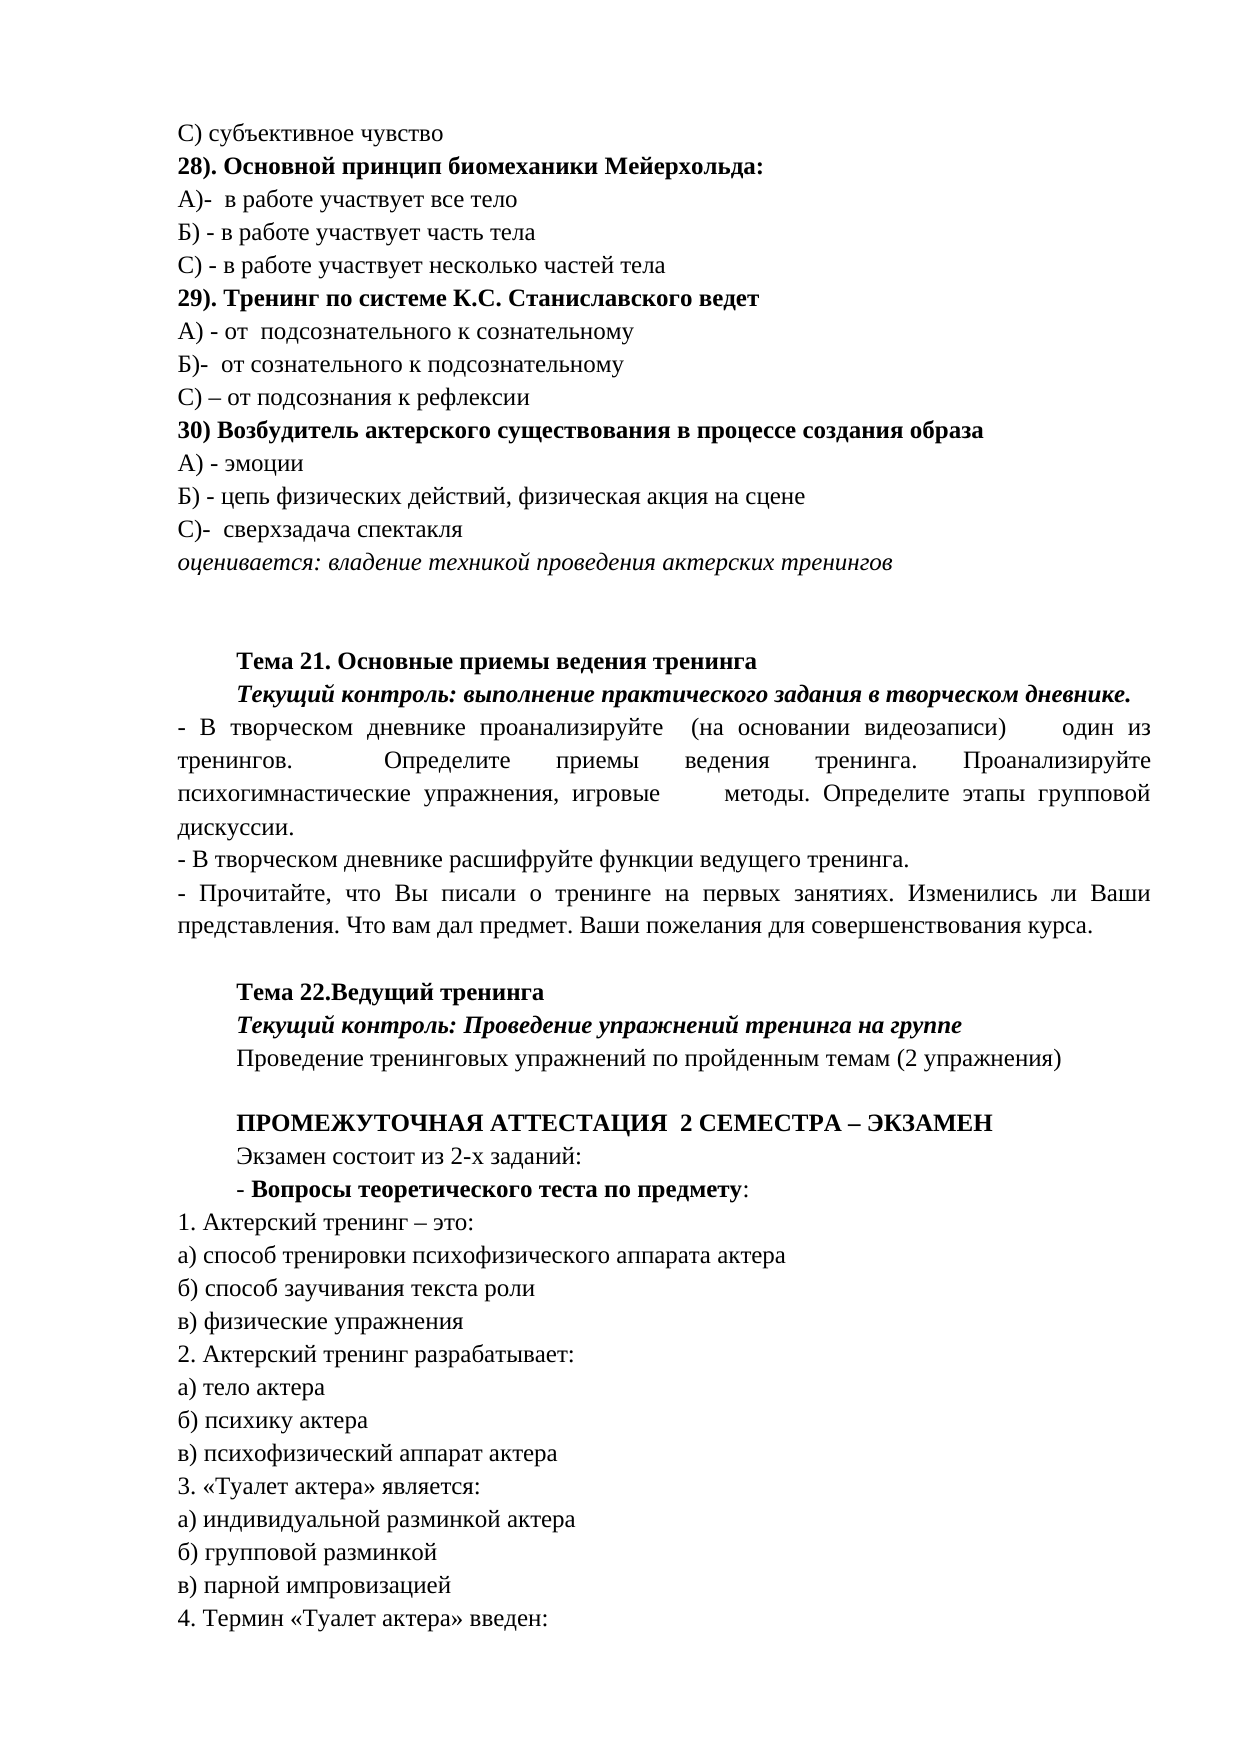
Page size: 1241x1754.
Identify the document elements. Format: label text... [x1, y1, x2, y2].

text в) психофизический аппарат актера [177, 1438, 1152, 1467]
text Б) - в работе участвует часть тела [177, 217, 1152, 246]
text а) тело актера [177, 1372, 1152, 1401]
text а) индивидуальной разминкой актера [177, 1504, 1152, 1533]
text в) физические упражнения [177, 1306, 1152, 1335]
text С) – от подсознания к рефлексии [177, 382, 1152, 411]
text 28). Основной принцип биомеханики Мейерхольда: [177, 151, 1152, 180]
text 29). Тренинг по системе К.С. Станиславского ведет [177, 283, 1152, 312]
text 4. Термин «Туалет актера» введен: [177, 1603, 1152, 1632]
text Текущий контроль: выполнение практического задания в творческом дневнике. [177, 679, 1152, 708]
text - Вопросы теоретического теста по предмету: [177, 1174, 1152, 1203]
text Проведение тренинговых упражнений по пройденным темам (2 упражнения) [177, 1043, 1152, 1071]
text А)- в работе участвует все тело [177, 184, 1152, 213]
text Б) - цепь физических действий, физическая акция на сцене [177, 481, 1152, 510]
text - В творческом дневнике проанализируйте (на основании видеозаписи) один из тренингов. Определите приемы ведения тренинга. Проанализируйте психогимнастические упражнения, игровые методы. Определите этапы групповой дискуссии. [177, 712, 1152, 840]
text А) - эмоции [177, 448, 1152, 477]
text 2. Актерский тренинг разрабатывает: [177, 1339, 1152, 1368]
text 3. «Туалет актера» является: [177, 1471, 1152, 1500]
text Б)- от сознательного к подсознательному [177, 349, 1152, 378]
text 1. Актерский тренинг – это: [177, 1207, 1152, 1236]
text Текущий контроль: Проведение упражнений тренинга на группе [177, 1010, 1152, 1038]
text оценивается: владение техникой проведения актерских тренингов [177, 547, 1152, 576]
text ПРОМЕЖУТОЧНАЯ АТТЕСТАЦИЯ 2 СЕМЕСТРА – ЭКЗАМЕН [177, 1108, 1152, 1137]
text А) - от подсознательного к сознательному [177, 316, 1152, 345]
text С)- сверхзадача спектакля [177, 514, 1152, 543]
text б) психику актера [177, 1405, 1152, 1434]
text в) парной импровизацией [177, 1570, 1152, 1599]
text - Прочитайте, что Вы писали о тренинге на первых занятиях. Изменились ли Ваши представления. Что вам дал предмет. Ваши пожелания для совершенствования курса. [177, 878, 1152, 939]
text С) - в работе участвует несколько частей тела [177, 250, 1152, 279]
text б) способ заучивания текста роли [177, 1273, 1152, 1302]
text Экзамен состоит из 2-х заданий: [177, 1141, 1152, 1170]
text б) групповой разминкой [177, 1537, 1152, 1566]
text С) субъективное чувство [177, 118, 1152, 147]
text Тема 21. Основные приемы ведения тренинга [177, 646, 1152, 675]
text 30) Возбудитель актерского существования в процессе создания образа [177, 415, 1152, 444]
text а) способ тренировки психофизического аппарата актера [177, 1240, 1152, 1269]
text - В творческом дневнике расшифруйте функции ведущего тренинга. [177, 844, 1152, 873]
text Тема 22.Ведущий тренинга [177, 977, 1152, 1005]
